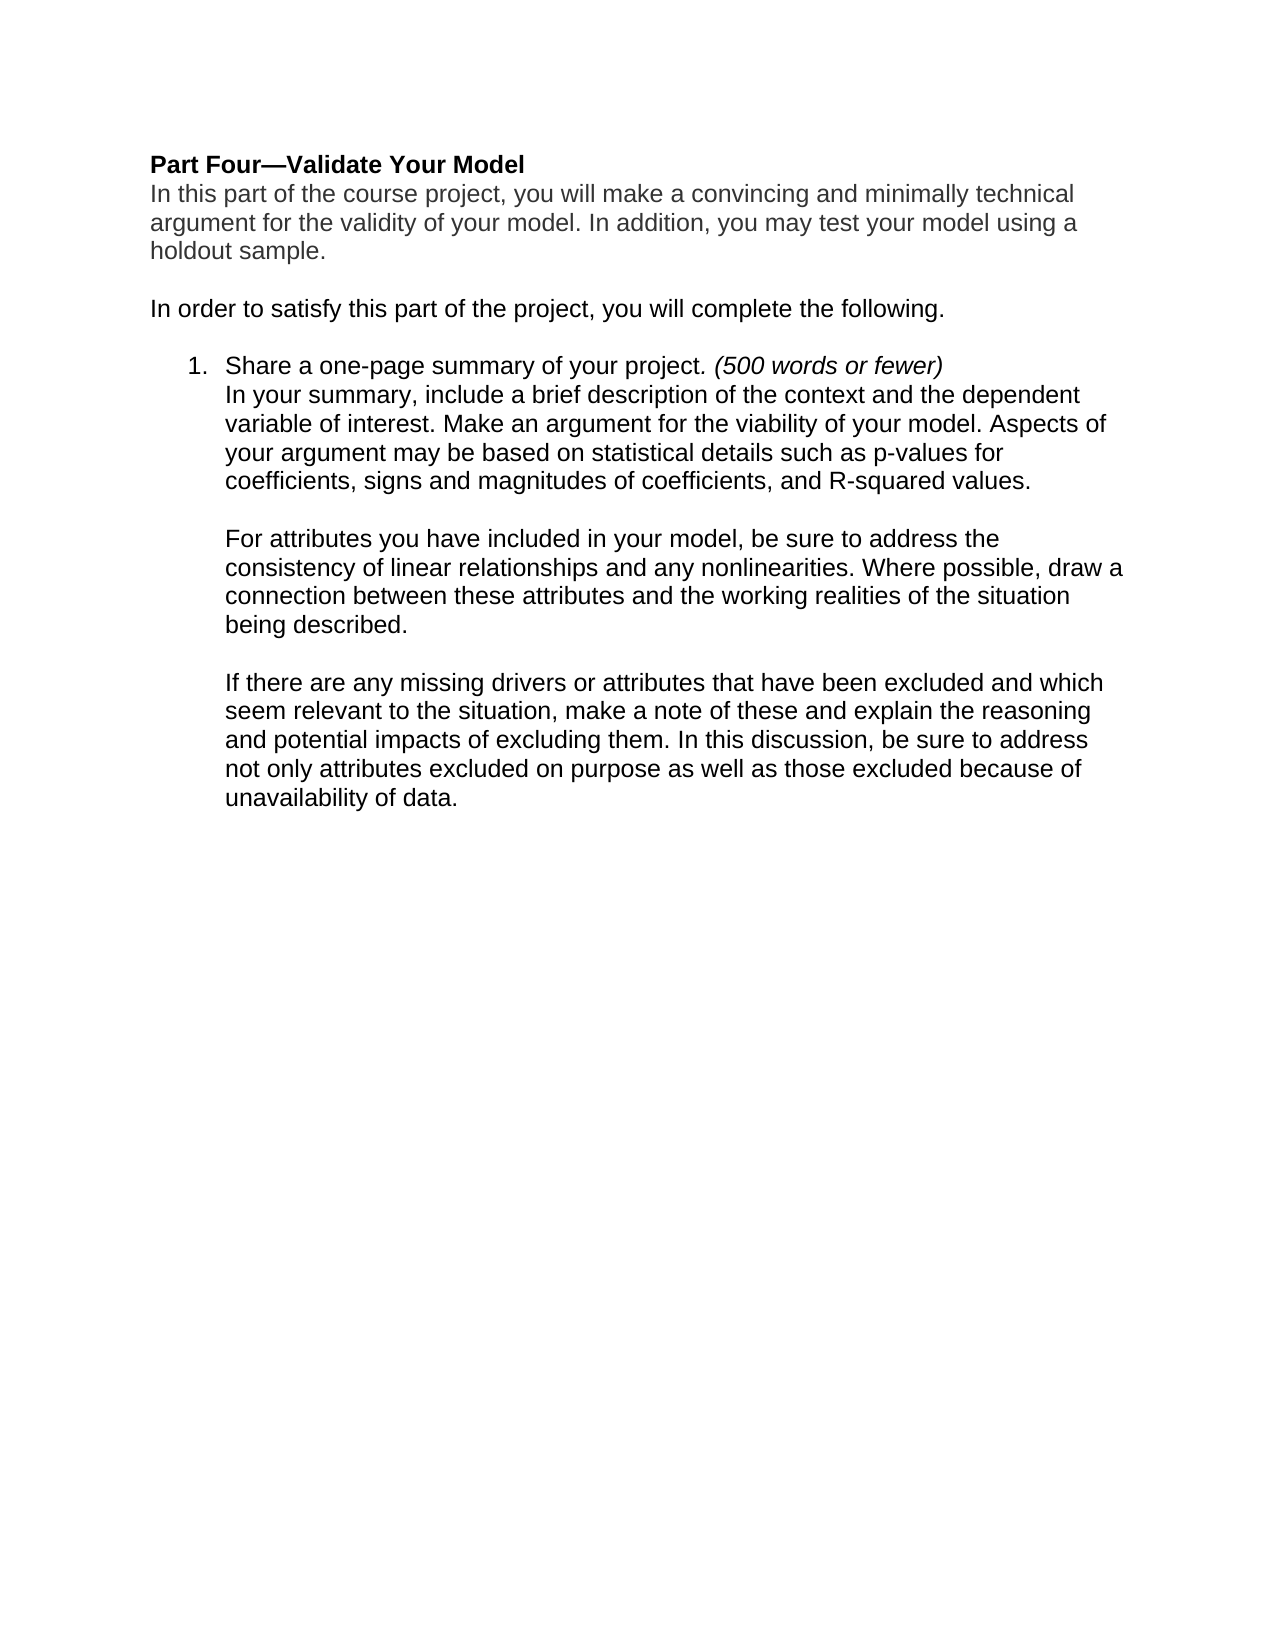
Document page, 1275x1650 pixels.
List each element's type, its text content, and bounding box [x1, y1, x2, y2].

text In order to satisfy this part of the project, you will complete the following. [150, 294, 1125, 322]
text Part Four—Validate Your Model [286, 150, 1125, 179]
text In this part of the course project, you will make a convincing and minimally technical argument for the validity of your model. In addition, you may test your model using a holdout sample. [150, 179, 1125, 265]
list Share a one-page summary of your project. (500 words or fewer) [187, 351, 1125, 380]
list If there are any missing drivers or attributes that have been excluded and which seem relevant to the situation, make a note of these and explain the reasoning and potential impacts of excluding them. In this discussion, be sure to address not only attributes excluded on purpose as well as those excluded because of unavailability of data. [225, 667, 1125, 811]
list For attributes you have included in your model, be sure to address the consistency of linear relationships and any nonlinearities. Where possible, draw a connection between these attributes and the working realities of the situation being described. [225, 524, 1125, 639]
text Part Four—Validate Your Model [150, 150, 261, 179]
list In your summary, include a brief description of the context and the dependent variable of interest. Make an argument for the viability of your model. Aspects of your argument may be based on statistical details such as p-values for coefficients, signs and magnitudes of coefficients, and R-squared values. [225, 380, 1125, 495]
